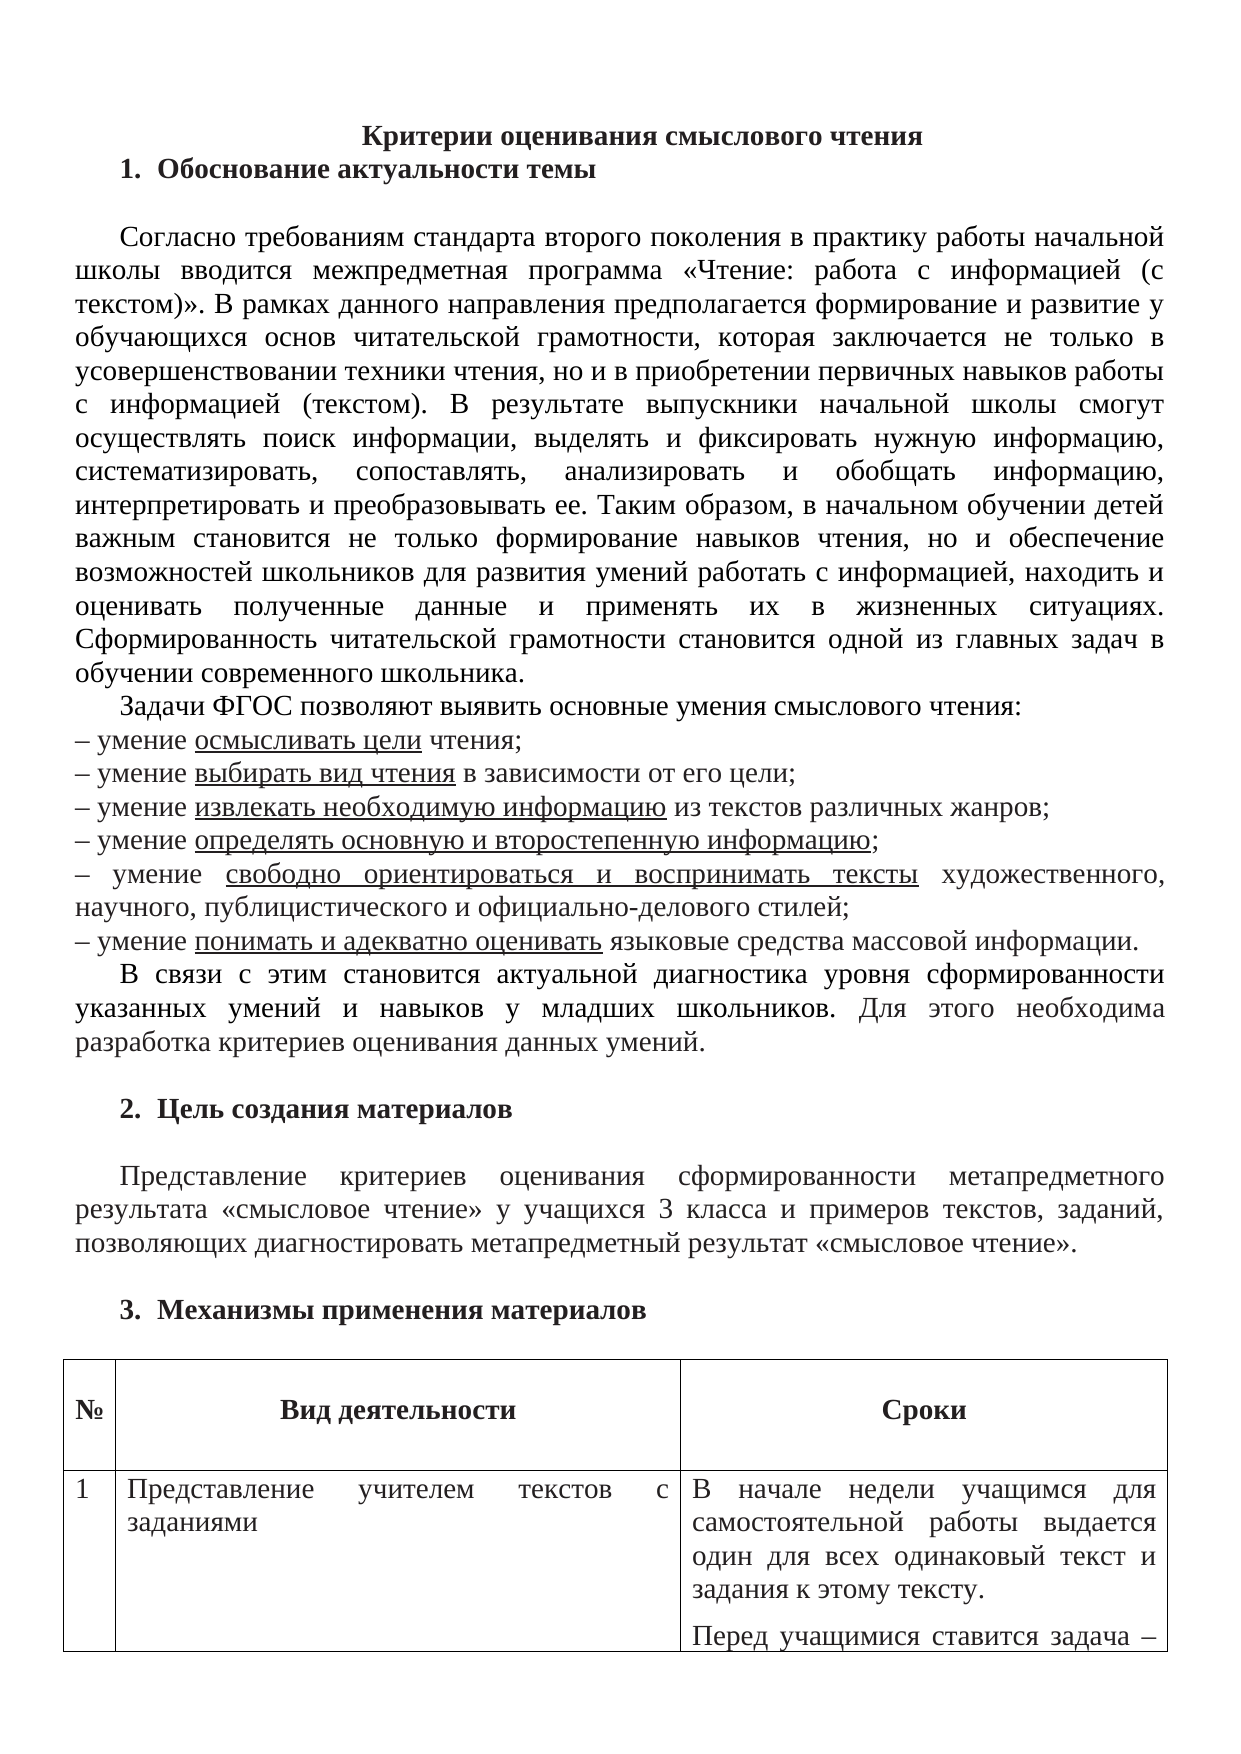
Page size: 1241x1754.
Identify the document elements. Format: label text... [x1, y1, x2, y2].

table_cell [681, 1471, 1167, 1651]
list Цель создания материалов [119, 1091, 1165, 1124]
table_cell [116, 1471, 680, 1651]
text В связи с этим становится актуальной диагностика уровня сформированности указанных умений и навыков у младших школьников. Для этого необходима разработка критериев оценивания данных умений. [75, 957, 1165, 1057]
text – умение осмысливать цели чтения; [75, 722, 1165, 755]
table_header Вид деятельности [116, 1360, 680, 1470]
text Согласно требованиям стандарта второго поколения в практику работы начальной школы вводится межпредметная программа «Чтение: работа с информацией (с текстом)». В рамках данного направления предполагается формирование и развитие у обучающихся основ читательской грамотности, которая заключается не только в усовершенствовании техники чтения, но и в приобретении первичных навыков работы с информацией (текстом). В результате выпускники начальной школы смогут осуществлять поиск информации, выделять и фиксировать нужную информацию, систематизировать, сопоставлять, анализировать и обобщать информацию, интерпретировать и преобразовывать ее. Таким образом, в начальном обучении детей важным становится не только формирование навыков чтения, но и обеспечение возможностей школьников для развития умений работать с информацией, находить и оценивать полученные данные и применять их в жизненных ситуациях. Сформированность читательской грамотности становится одной из главных задач в обучении современного школьника. [75, 219, 1165, 688]
text – умение выбирать вид чтения в зависимости от его цели; [75, 755, 1165, 789]
text Задачи ФГОС позволяют выявить основные умения смыслового чтения: [75, 688, 1165, 722]
table_cell 1 [64, 1471, 115, 1651]
text – умение определять основную и второстепенную информацию; [75, 822, 1165, 856]
table_header № [64, 1360, 115, 1470]
list Механизмы применения материалов [119, 1292, 1165, 1326]
text – умение извлекать необходимую информацию из текстов различных жанров; [75, 789, 1165, 822]
text Представление критериев оценивания сформированности метапредметного результата «смысловое чтение» у учащихся 3 класса и примеров текстов, заданий, позволяющих диагностировать метапредметный результат «смысловое чтение». [75, 1158, 1165, 1258]
text Критерии оценивания смыслового чтения [75, 118, 1165, 152]
text – умение понимать и адекватно оценивать языковые средства массовой информации. [75, 923, 1165, 957]
text – умение свободно ориентироваться и воспринимать тексты художественного, научного, публицистического и официально-делового стилей; [75, 856, 1165, 923]
list Обоснование актуальности темы [119, 152, 1165, 185]
table_header Сроки [681, 1360, 1167, 1470]
